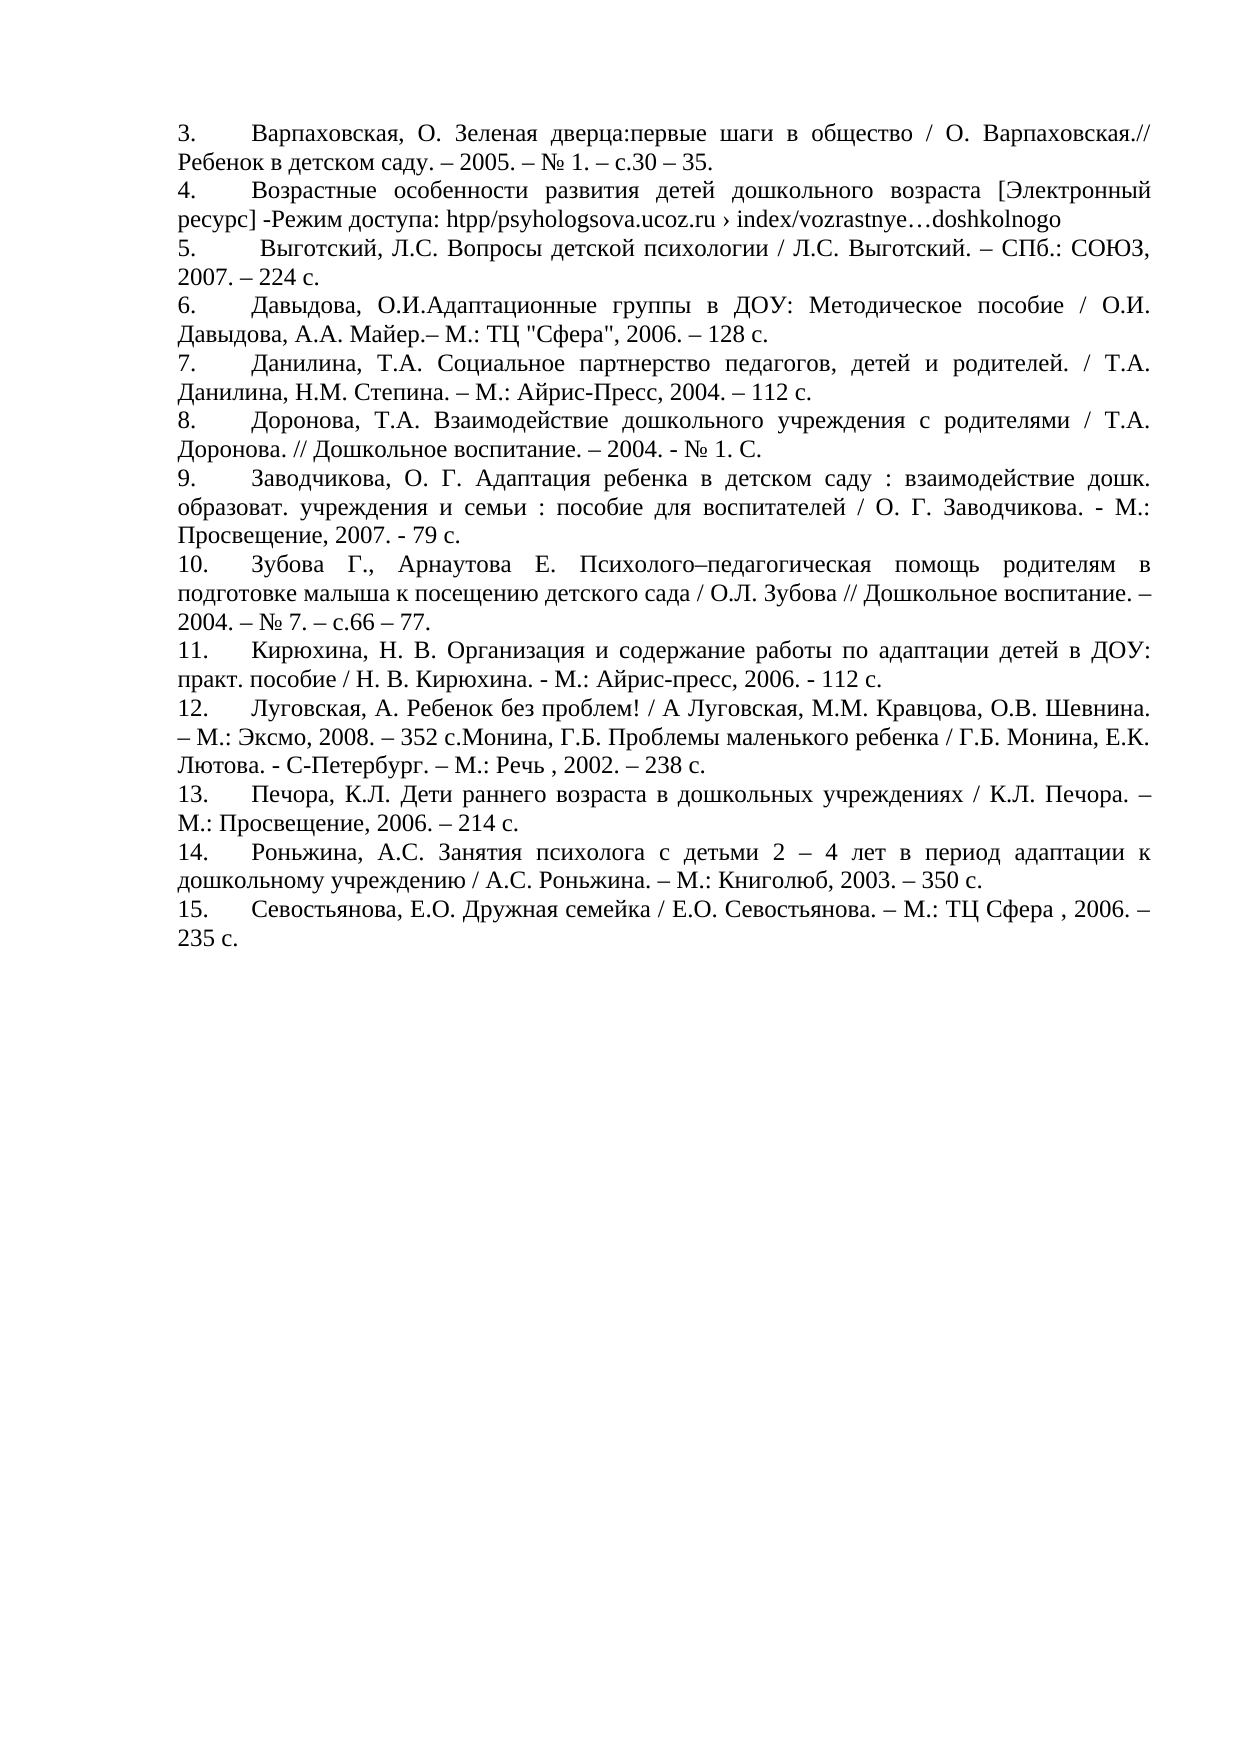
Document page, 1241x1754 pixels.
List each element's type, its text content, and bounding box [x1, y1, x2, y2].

list Зубова Г., Арнаутова Е. Психолого–педагогическая помощь родителям в подготовке малыша к посещению детского сада / О.Л. Зубова // Дошкольное воспитание. – 2004. – № 7. – с.66 – 77. [177, 549, 1152, 636]
list Кирюхина, Н. В. Организация и содержание работы по адаптации детей в ДОУ: практ. пособие / Н. В. Кирюхина. - М.: Айрис-пресс, 2006. - 112 с. [177, 636, 1152, 693]
list Варпаховская, О. Зеленая дверца:первые шаги в общество / О. Варпаховская.// Ребенок в детском саду. – 2005. – № 1. – с.30 – 35. [177, 118, 1152, 176]
list Давыдова, О.И.Адаптационные группы в ДОУ: Методическое пособие / О.И. Давыдова, А.А. Майер.– М.: ТЦ "Сфера", 2006. – 128 с. [177, 291, 1152, 348]
list Луговская, А. Ребенок без проблем! / А Луговская, М.М. Кравцова, О.В. Шевнина. – М.: Эксмо, 2008. – 352 с.Монина, Г.Б. Проблемы маленького ребенка / Г.Б. Монина, Е.К. Лютова. - С-Петербург. – М.: Речь , 2002. – 238 с. [177, 693, 1152, 779]
list Данилина, Т.А. Социальное партнерство педагогов, детей и родителей. / Т.А. Данилина, Н.М. Степина. – М.: Айрис-Пресс, 2004. – 112 с. [177, 348, 1152, 406]
list Доронова, Т.А. Взаимодействие дошкольного учреждения с родителями / Т.А. Доронова. // Дошкольное воспитание. – 2004. - № 1. С. [177, 406, 1152, 463]
list Роньжина, А.С. Занятия психолога с детьми 2 – 4 лет в период адаптации к дошкольному учреждению / А.С. Роньжина. – М.: Книголюб, 2003. – 350 с. [177, 837, 1152, 894]
list Печора, К.Л. Дети раннего возраста в дошкольных учреждениях / К.Л. Печора. – М.: Просвещение, 2006. – 214 с. [177, 779, 1152, 837]
list Выготский, Л.С. Вопросы детской психологии / Л.С. Выготский. – СПб.: СОЮЗ, 2007. – 224 с. [177, 233, 1152, 291]
list Заводчикова, О. Г. Адаптация ребенка в детском саду : взаимодействие дошк. образоват. учреждения и семьи : пособие для воспитателей / О. Г. Заводчикова. - М.: Просвещение, 2007. - 79 с. [177, 463, 1152, 549]
list Возрастные особенности развития детей дошкольного возраста [Электронный ресурс] -Режим доступа: htpp/psyhologsova.ucoz.ru › index/vozrastnye…doshkolnogo [177, 176, 1152, 233]
list Севостьянова, Е.О. Дружная семейка / Е.О. Севостьянова. – М.: ТЦ Сфера , 2006. – 235 с. [177, 894, 1152, 952]
